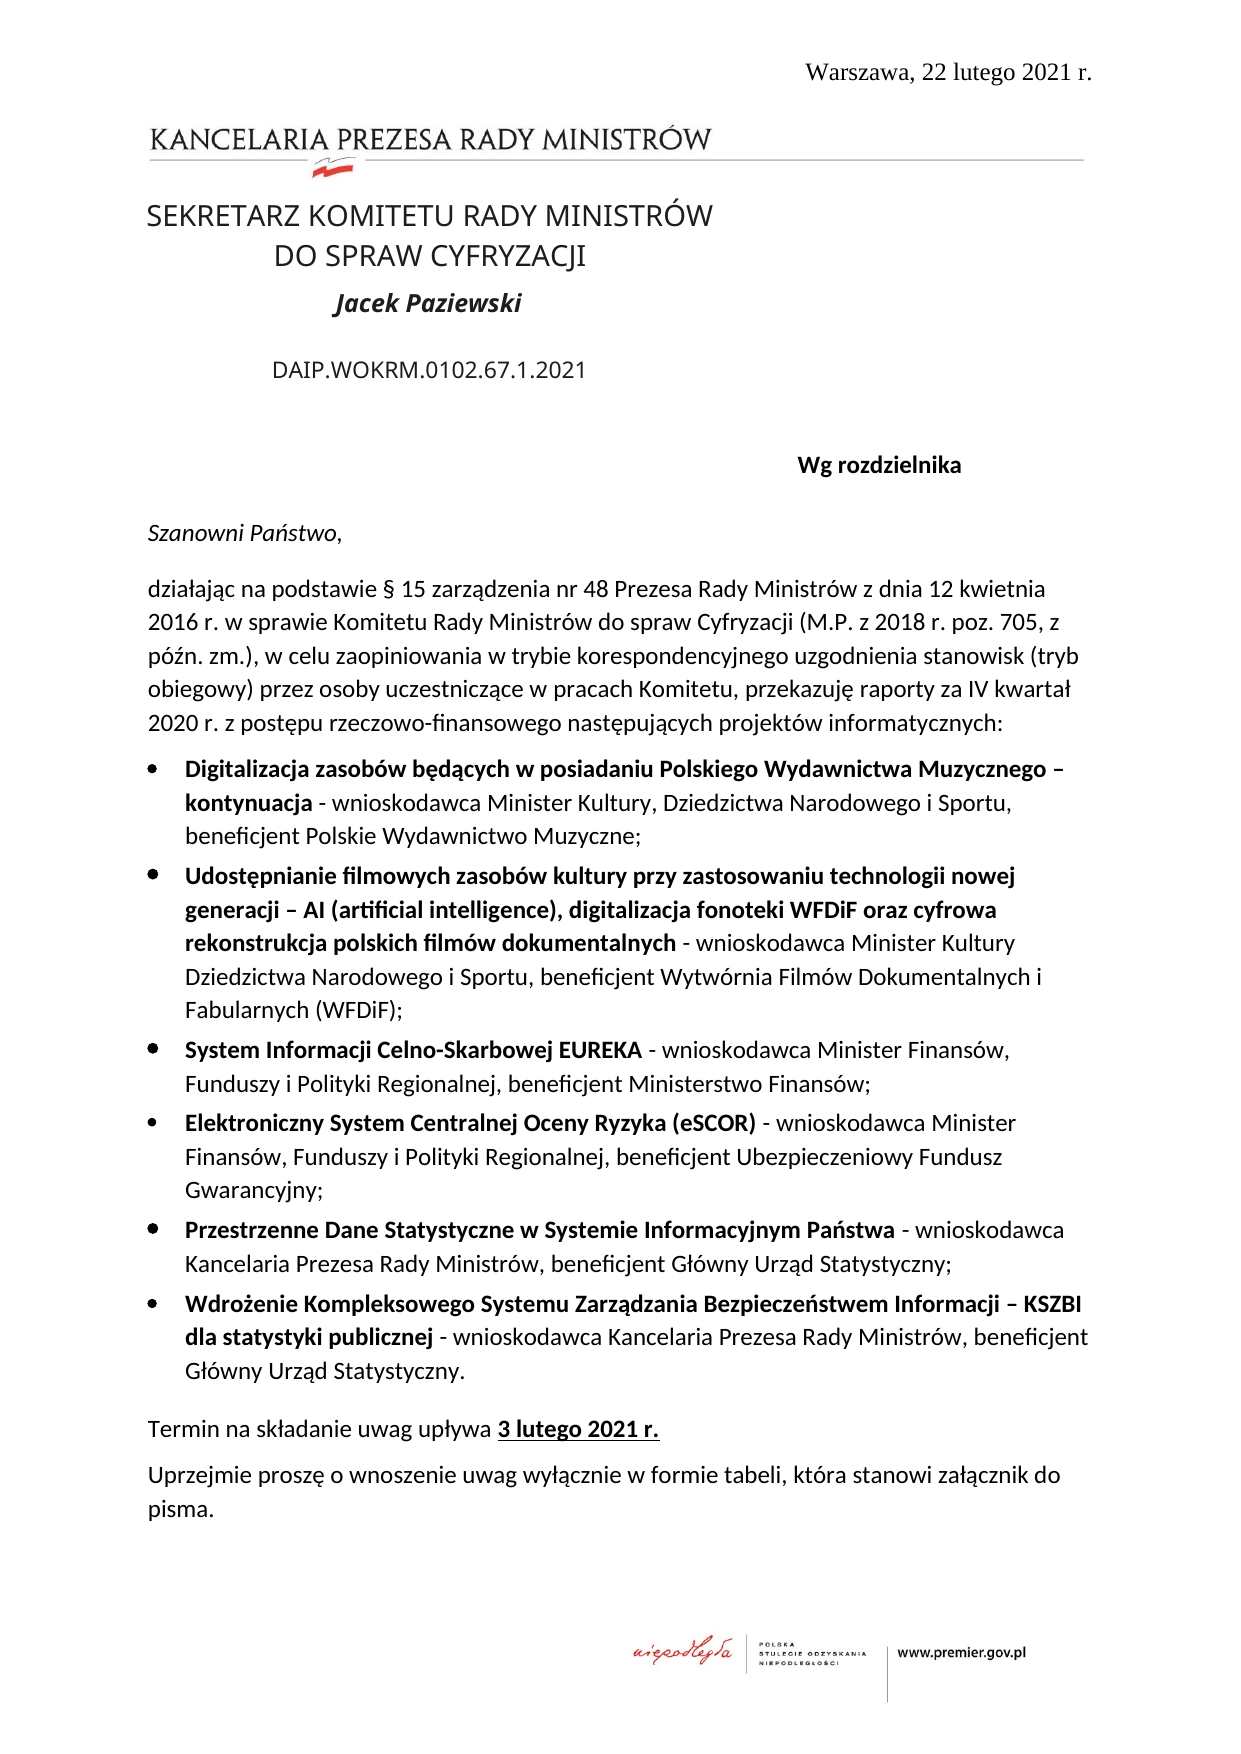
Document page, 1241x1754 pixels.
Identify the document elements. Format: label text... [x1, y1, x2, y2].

text Wg rozdzielnika [797, 449, 1092, 480]
list Wdrożenie Kompleksowego Systemu Zarządzania Bezpieczeństwem Informacji – KSZBI dla statystyki publicznej - wnioskodawca Kancelaria Prezesa Rady Ministrów, beneficjent Główny Urząd Statystyczny. [148, 1288, 1092, 1386]
list Udostępnianie filmowych zasobów kultury przy zastosowaniu technologii nowej generacji – AI (artificial intelligence), digitalizacja fonoteki WFDiF oraz cyfrowa rekonstrukcja polskich filmów dokumentalnych - wnioskodawca Minister Kultury Dziedzictwa Narodowego i Sportu, beneficjent Wytwórnia Filmów Dokumentalnych i Fabularnych (WFDiF); [148, 860, 1092, 1025]
text Uprzejmie proszę o wnoszenie uwag wyłącznie w formie tabeli, która stanowi załącznik do pisma. [148, 1459, 1092, 1524]
picture [147, 1596, 1034, 1754]
list System Informacji Celno-Skarbowej EUREKA - wnioskodawca Minister Finansów, Funduszy i Polityki Regionalnej, beneficjent Ministerstwo Finansów; [148, 1034, 1092, 1098]
list Przestrzenne Dane Statystyczne w Systemie Informacyjnym Państwa - wnioskodawca Kancelaria Prezesa Rady Ministrów, beneficjent Główny Urząd Statystyczny; [148, 1214, 1092, 1279]
list Digitalizacja zasobów będących w posiadaniu Polskiego Wydawnictwa Muzycznego – kontynuacja - wnioskodawca Minister Kultury, Dziedzictwa Narodowego i Sportu, beneficjent Polskie Wydawnictwo Muzyczne; [148, 753, 1092, 851]
picture [147, 115, 1084, 183]
text Szanowni Państwo, [148, 517, 1092, 548]
text Termin na składanie uwag upływa 3 lutego 2021 r. [148, 1413, 1092, 1444]
list Elektroniczny System Centralnej Oceny Ryzyka (eSCOR) - wnioskodawca Minister Finansów, Funduszy i Polityki Regionalnej, beneficjent Ubezpieczeniowy Fundusz Gwarancyjny; [148, 1108, 1092, 1205]
text działając na podstawie § 15 zarządzenia nr 48 Prezesa Rady Ministrów z dnia 12 kwietnia 2016 r. w sprawie Komitetu Rady Ministrów do spraw Cyfryzacji (M.P. z 2018 r. poz. 705, z późn. zm.), w celu zaopiniowania w trybie korespondencyjnego uzgodnienia stanowisk (tryb obiegowy) przez osoby uczestniczące w pracach Komitetu, przekazuję raporty za IV kwartał 2020 r. z postępu rzeczowo-finansowego następujących projektów informatycznych: [148, 573, 1092, 738]
